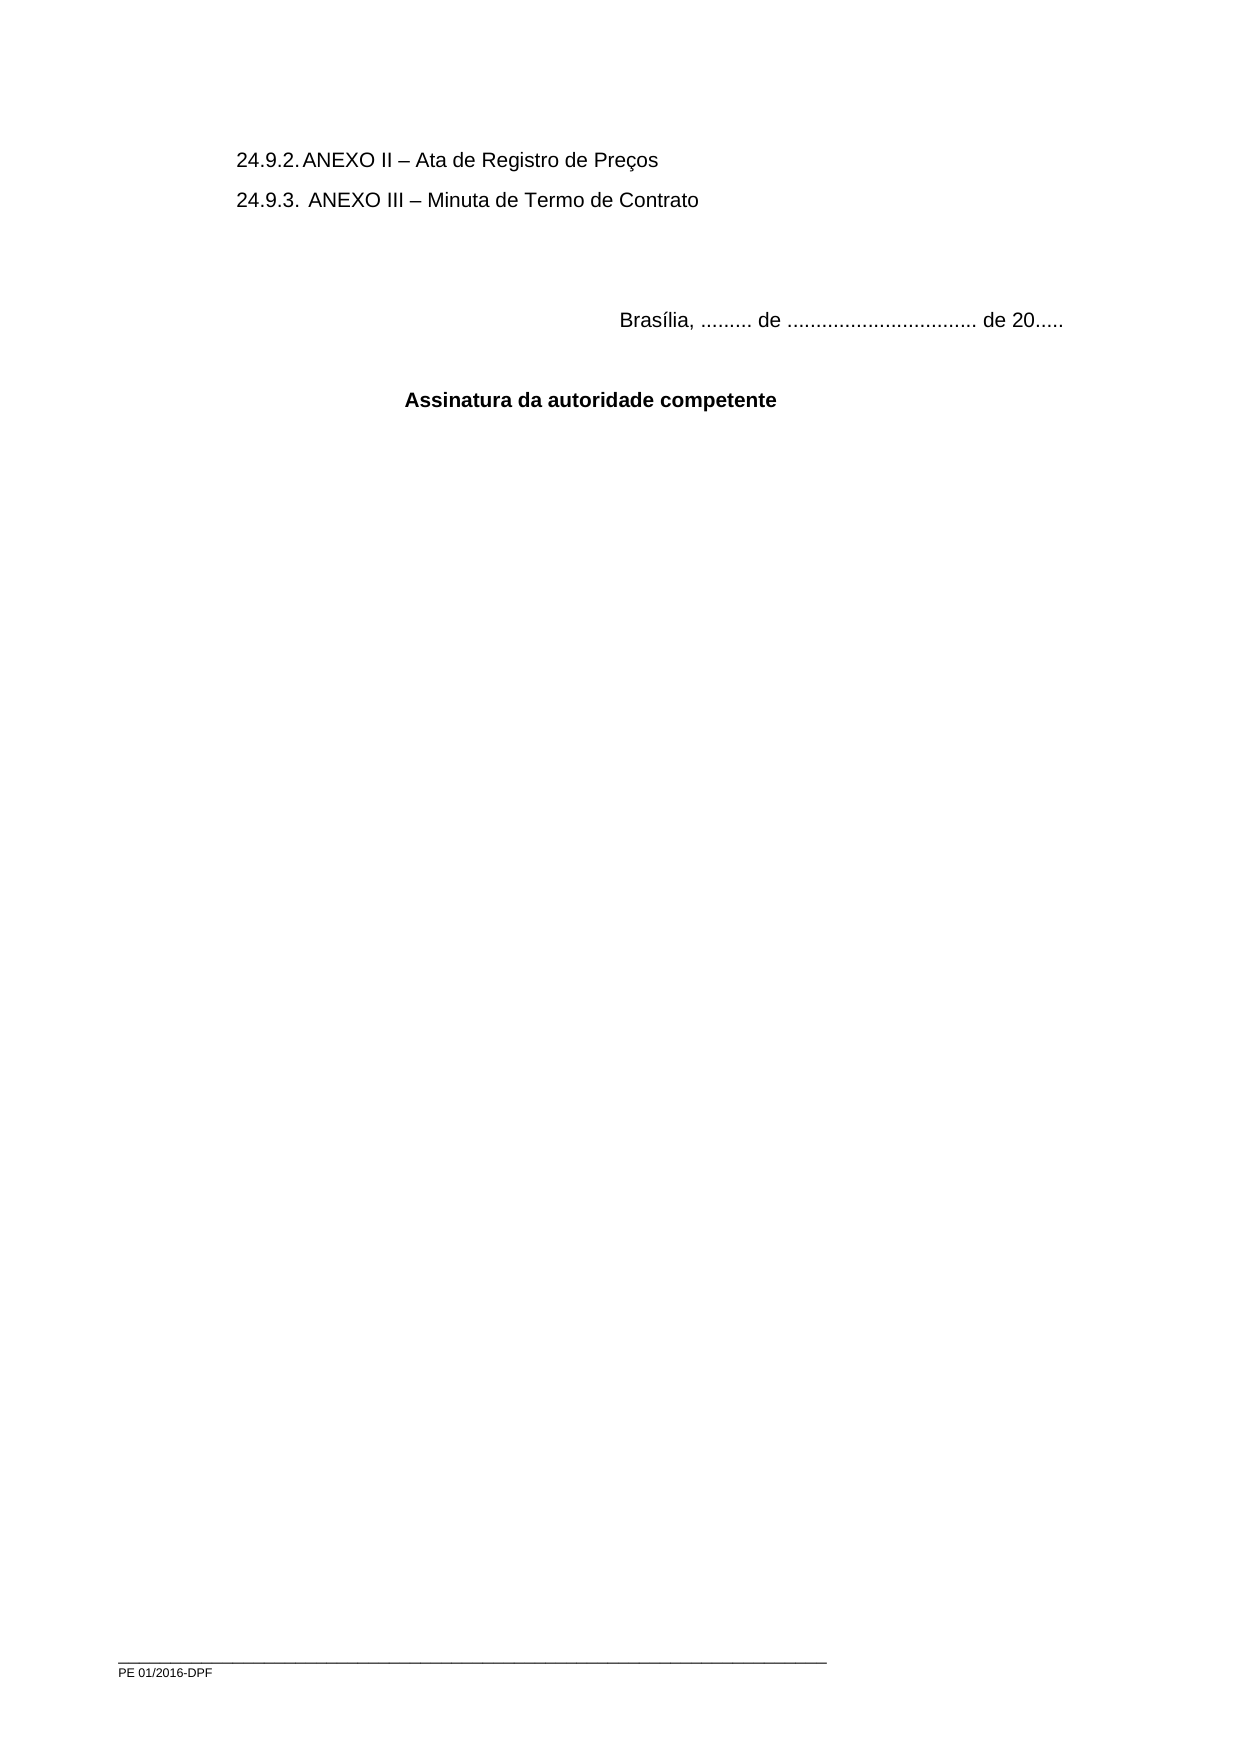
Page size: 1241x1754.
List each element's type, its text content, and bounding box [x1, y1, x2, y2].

list ANEXO III – Minuta de Termo de Contrato [236, 188, 1063, 212]
text Brasília, ......... de ................................. de 20..... [156, 308, 1064, 332]
text Assinatura da autoridade competente [118, 388, 1063, 412]
list ANEXO II – Ata de Registro de Preços [236, 148, 1063, 172]
